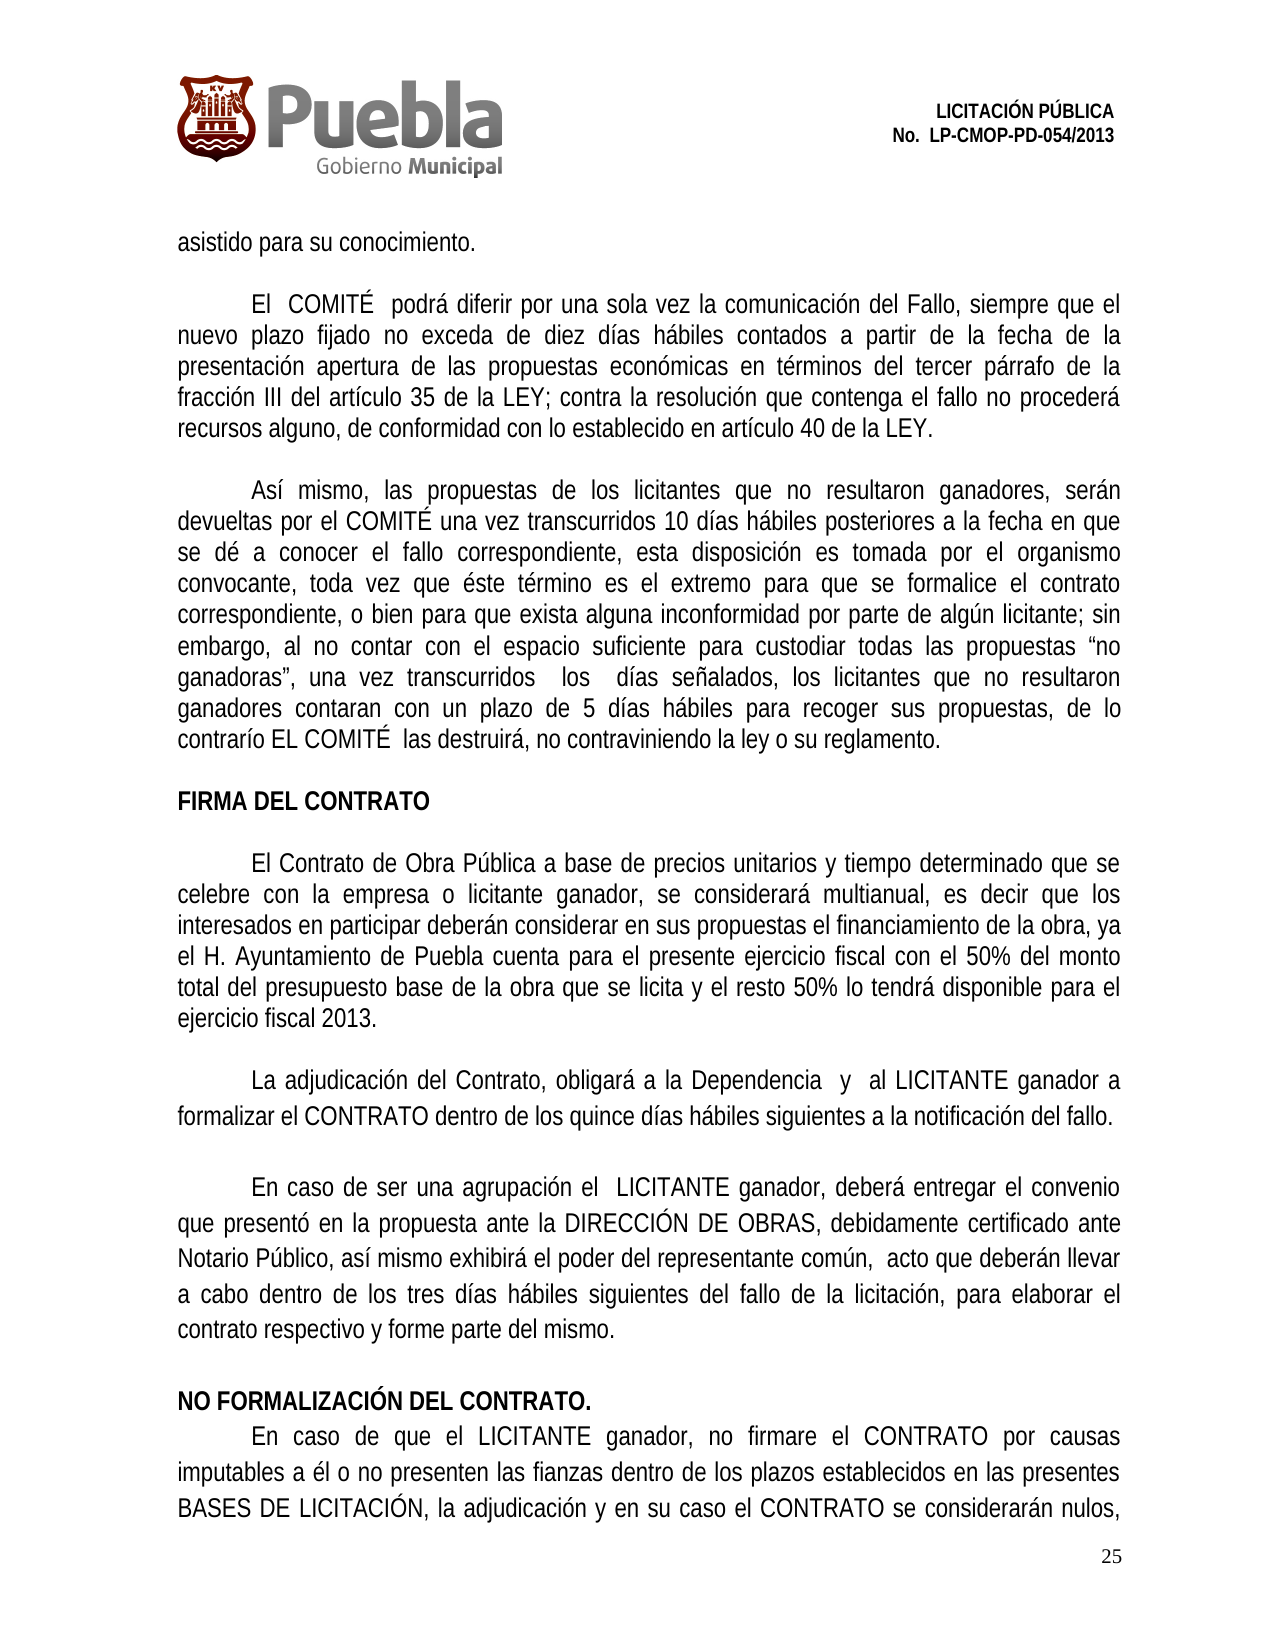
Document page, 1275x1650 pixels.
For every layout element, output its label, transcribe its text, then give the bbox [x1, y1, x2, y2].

text El COMITÉ podrá diferir por una sola vez la comunicación del Fallo, siempre que el nuevo plazo fijado no exceda de diez días hábiles contados a partir de la fecha de la presentación apertura de las propuestas económicas en términos del tercer párrafo de la fracción III del artículo 35 de la LEY; contra la resolución que contenga el fallo no procederá recursos alguno, de conformidad con lo establecido en artículo 40 de la LEY. [177, 288, 1122, 443]
text Así mismo, las propuestas de los licitantes que no resultaron ganadores, serán devueltas por el COMITÉ una vez transcurridos 10 días hábiles posteriores a la fecha en que se dé a conocer el fallo correspondiente, esta disposición es tomada por el organismo convocante, toda vez que éste término es el extremo para que se formalice el contrato correspondiente, o bien para que exista alguna inconformidad por parte de algún licitante; sin embargo, al no contar con el espacio suficiente para custodiar todas las propuestas “no ganadoras”, una vez transcurridos los días señalados, los licitantes que no resultaron ganadores contaran con un plazo de 5 días hábiles para recoger sus propuestas, de lo contrarío EL COMITÉ las destruirá, no contraviniendo la ley o su reglamento. [177, 474, 1122, 754]
picture [177, 75, 502, 178]
text En caso de ser una agrupación el LICITANTE ganador, deberá entregar el convenio que presentó en la propuesta ante la DIRECCIÓN DE OBRAS, debidamente certificado ante Notario Público, así mismo exhibirá el poder del representante común, acto que deberán llevar a cabo dentro de los tres días hábiles siguientes del fallo de la licitación, para elaborar el contrato respectivo y forme parte del mismo. [177, 1171, 1122, 1345]
text El Contrato de Obra Pública a base de precios unitarios y tiempo determinado que se celebre con la empresa o licitante ganador, se considerará multianual, es decir que los interesados en participar deberán considerar en sus propuestas el financiamiento de la obra, ya el H. Ayuntamiento de Puebla cuenta para el presente ejercicio fiscal con el 50% del monto total del presupuesto base de la obra que se licita y el resto 50% lo tendrá disponible para el ejercicio fiscal 2013. [177, 847, 1122, 1033]
text NO FORMALIZACIÓN DEL CONTRATO. [177, 1385, 1122, 1416]
text La adjudicación del Contrato, obligará a la Dependencia y al LICITANTE ganador a formalizar el CONTRATO dentro de los quince días hábiles siguientes a la notificación del fallo. [177, 1064, 1122, 1131]
text FIRMA DEL CONTRATO [177, 785, 1122, 816]
